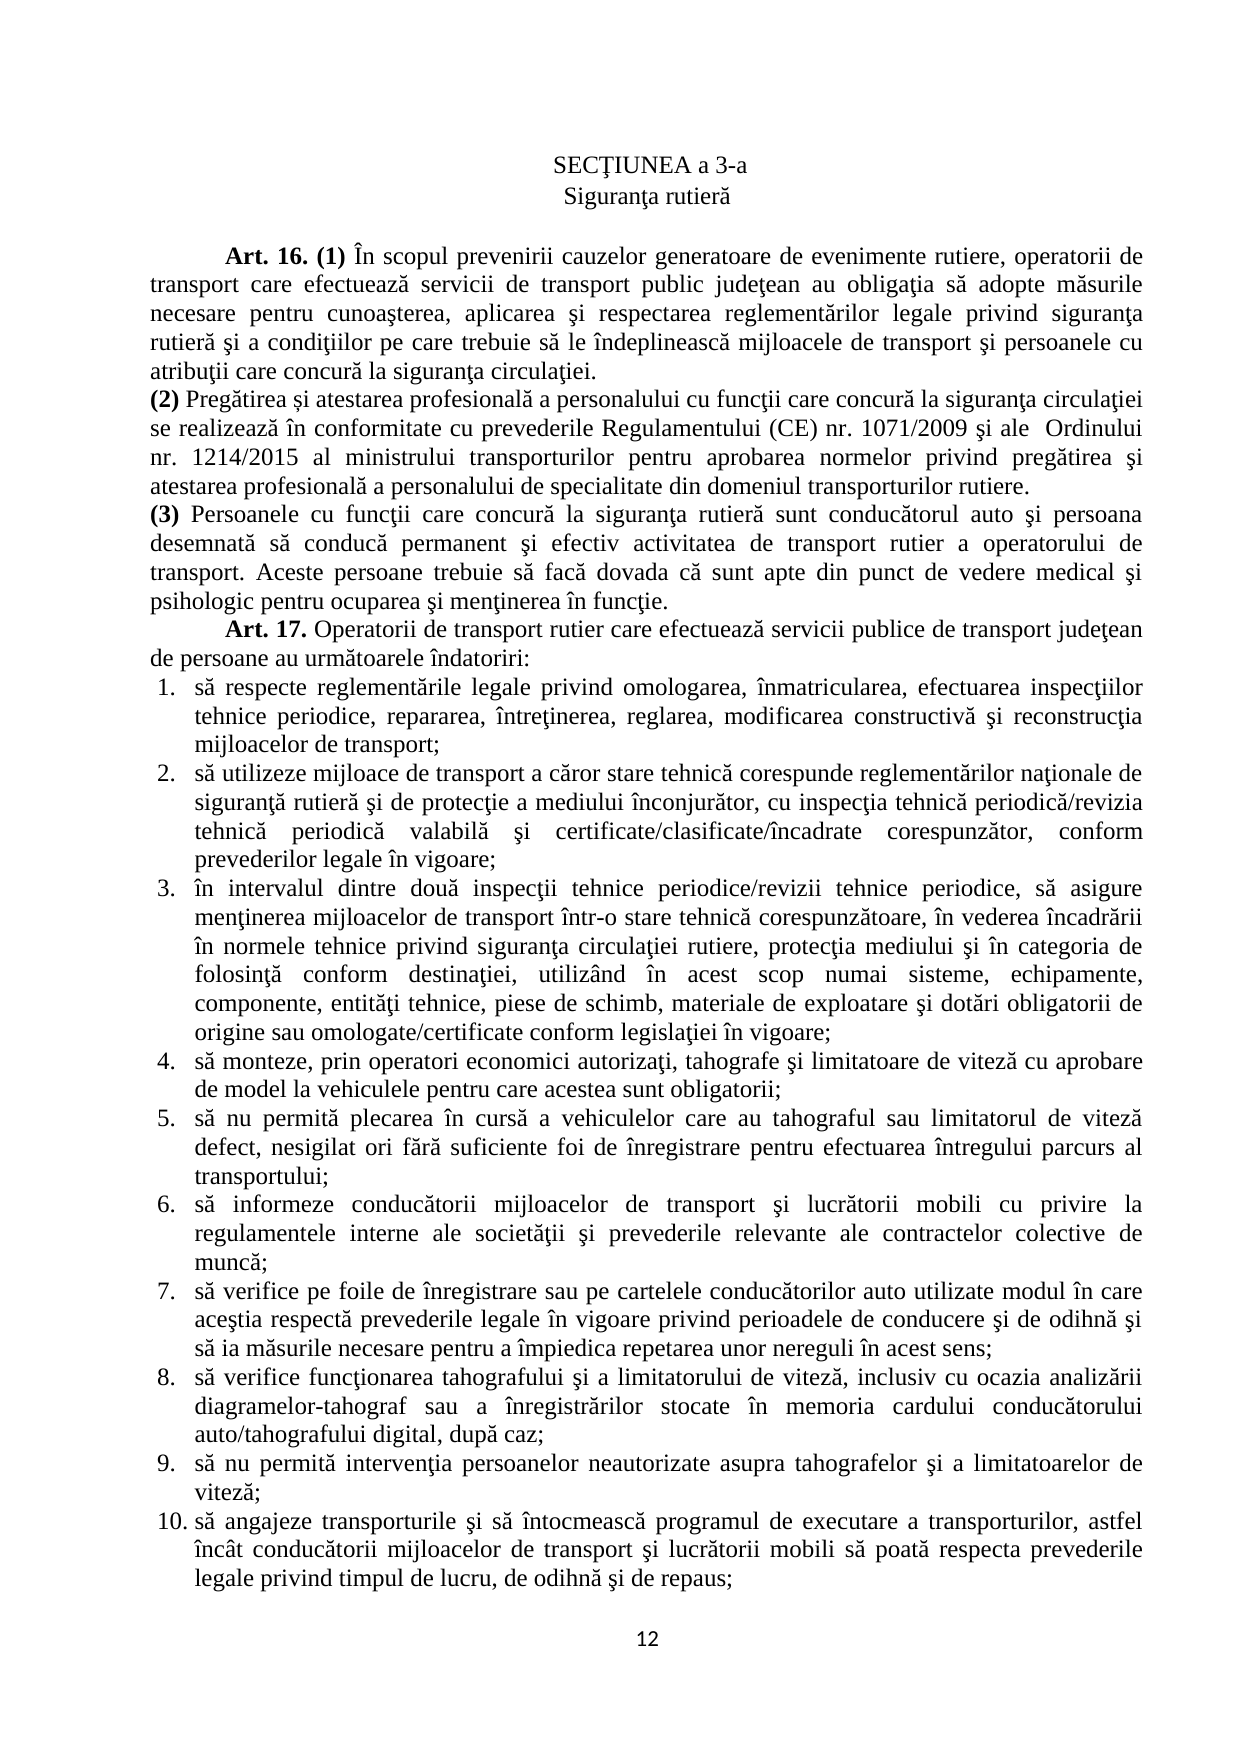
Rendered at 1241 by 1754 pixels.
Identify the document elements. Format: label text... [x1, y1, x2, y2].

list să informeze conducătorii mijloacelor de transport şi lucrătorii mobili cu privire la regulamentele interne ale societăţii şi prevederile relevante ale contractelor colective de muncă; [157, 1189, 1144, 1276]
list să verifice funcţionarea tahografului şi a limitatorului de viteză, inclusiv cu ocazia analizării diagramelor-tahograf sau a înregistrărilor stocate în memoria cardului conducătorului auto/tahografului digital, după caz; [157, 1362, 1144, 1448]
list să angajeze transporturile şi să întocmească programul de executare a transporturilor, astfel încât conducătorii mijloacelor de transport şi lucrătorii mobili să poată respecta prevederile legale privind timpul de lucru, de odihnă şi de repaus; [157, 1506, 1144, 1592]
list să verifice pe foile de înregistrare sau pe cartelele conducătorilor auto utilizate modul în care aceştia respectă prevederile legale în vigoare privind perioadele de conducere şi de odihnă şi să ia măsurile necesare pentru a împiedica repetarea unor nereguli în acest sens; [157, 1276, 1144, 1362]
subtitle SECŢIUNEA a 3-a [150, 150, 1144, 179]
list să nu permită intervenţia persoanelor neautorizate asupra tahografelor şi a limitatoarelor de viteză; [157, 1448, 1144, 1506]
text Art. 17. Operatorii de transport rutier care efectuează servicii publice de transport judeţean de persoane au următoarele îndatoriri: [150, 614, 1144, 672]
list să monteze, prin operatori economici autorizaţi, tahografe şi limitatoare de viteză cu aprobare de model la vehiculele pentru care acestea sunt obligatorii; [157, 1046, 1144, 1103]
list să utilizeze mijloace de transport a căror stare tehnică corespunde reglementărilor naţionale de siguranţă rutieră şi de protecţie a mediului înconjurător, cu inspecţia tehnică periodică/revizia tehnică periodică valabilă şi certificate/clasificate/încadrate corespunzător, conform prevederilor legale în vigoare; [157, 758, 1144, 873]
text (3) Persoanele cu funcţii care concură la siguranţa rutieră sunt conducătorul auto şi persoana desemnată să conducă permanent şi efectiv activitatea de transport rutier a operatorului de transport. Aceste persoane trebuie să facă dovada că sunt apte din punct de vedere medical şi psihologic pentru ocuparea şi menţinerea în funcţie. [150, 499, 1144, 614]
text Art. 16. (1) În scopul prevenirii cauzelor generatoare de evenimente rutiere, operatorii de transport care efectuează servicii de transport public judeţean au obligaţia să adopte măsurile necesare pentru cunoaşterea, aplicarea şi respectarea reglementărilor legale privind siguranţa rutieră şi a condiţiilor pe care trebuie să le îndeplinească mijloacele de transport şi persoanele cu atribuţii care concură la siguranţa circulaţiei. [150, 241, 1144, 384]
text (2) Pregătirea și atestarea profesională a personalului cu funcţii care concură la siguranţa circulaţiei se realizează în conformitate cu prevederile Regulamentului (CE) nr. 1071/2009 şi ale Ordinului nr. 1214/2015 al ministrului transporturilor pentru aprobarea normelor privind pregătirea şi atestarea profesională a personalului de specialitate din domeniul transporturilor rutiere. [150, 384, 1144, 499]
list în intervalul dintre două inspecţii tehnice periodice/revizii tehnice periodice, să asigure menţinerea mijloacelor de transport într-o stare tehnică corespunzătoare, în vederea încadrării în normele tehnice privind siguranţa circulaţiei rutiere, protecţia mediului şi în categoria de folosinţă conform destinaţiei, utilizând în acest scop numai sisteme, echipamente, componente, entităţi tehnice, piese de schimb, materiale de exploatare şi dotări obligatorii de origine sau omologate/certificate conform legislaţiei în vigoare; [157, 873, 1144, 1046]
subtitle Siguranţa rutieră [150, 181, 1144, 210]
list să nu permită plecarea în cursă a vehiculelor care au tahograful sau limitatorul de viteză defect, nesigilat ori fără suficiente foi de înregistrare pentru efectuarea întregului parcurs al transportului; [157, 1103, 1144, 1189]
list să respecte reglementările legale privind omologarea, înmatricularea, efectuarea inspecţiilor tehnice periodice, repararea, întreţinerea, reglarea, modificarea constructivă şi reconstrucţia mijloacelor de transport; [157, 672, 1144, 758]
